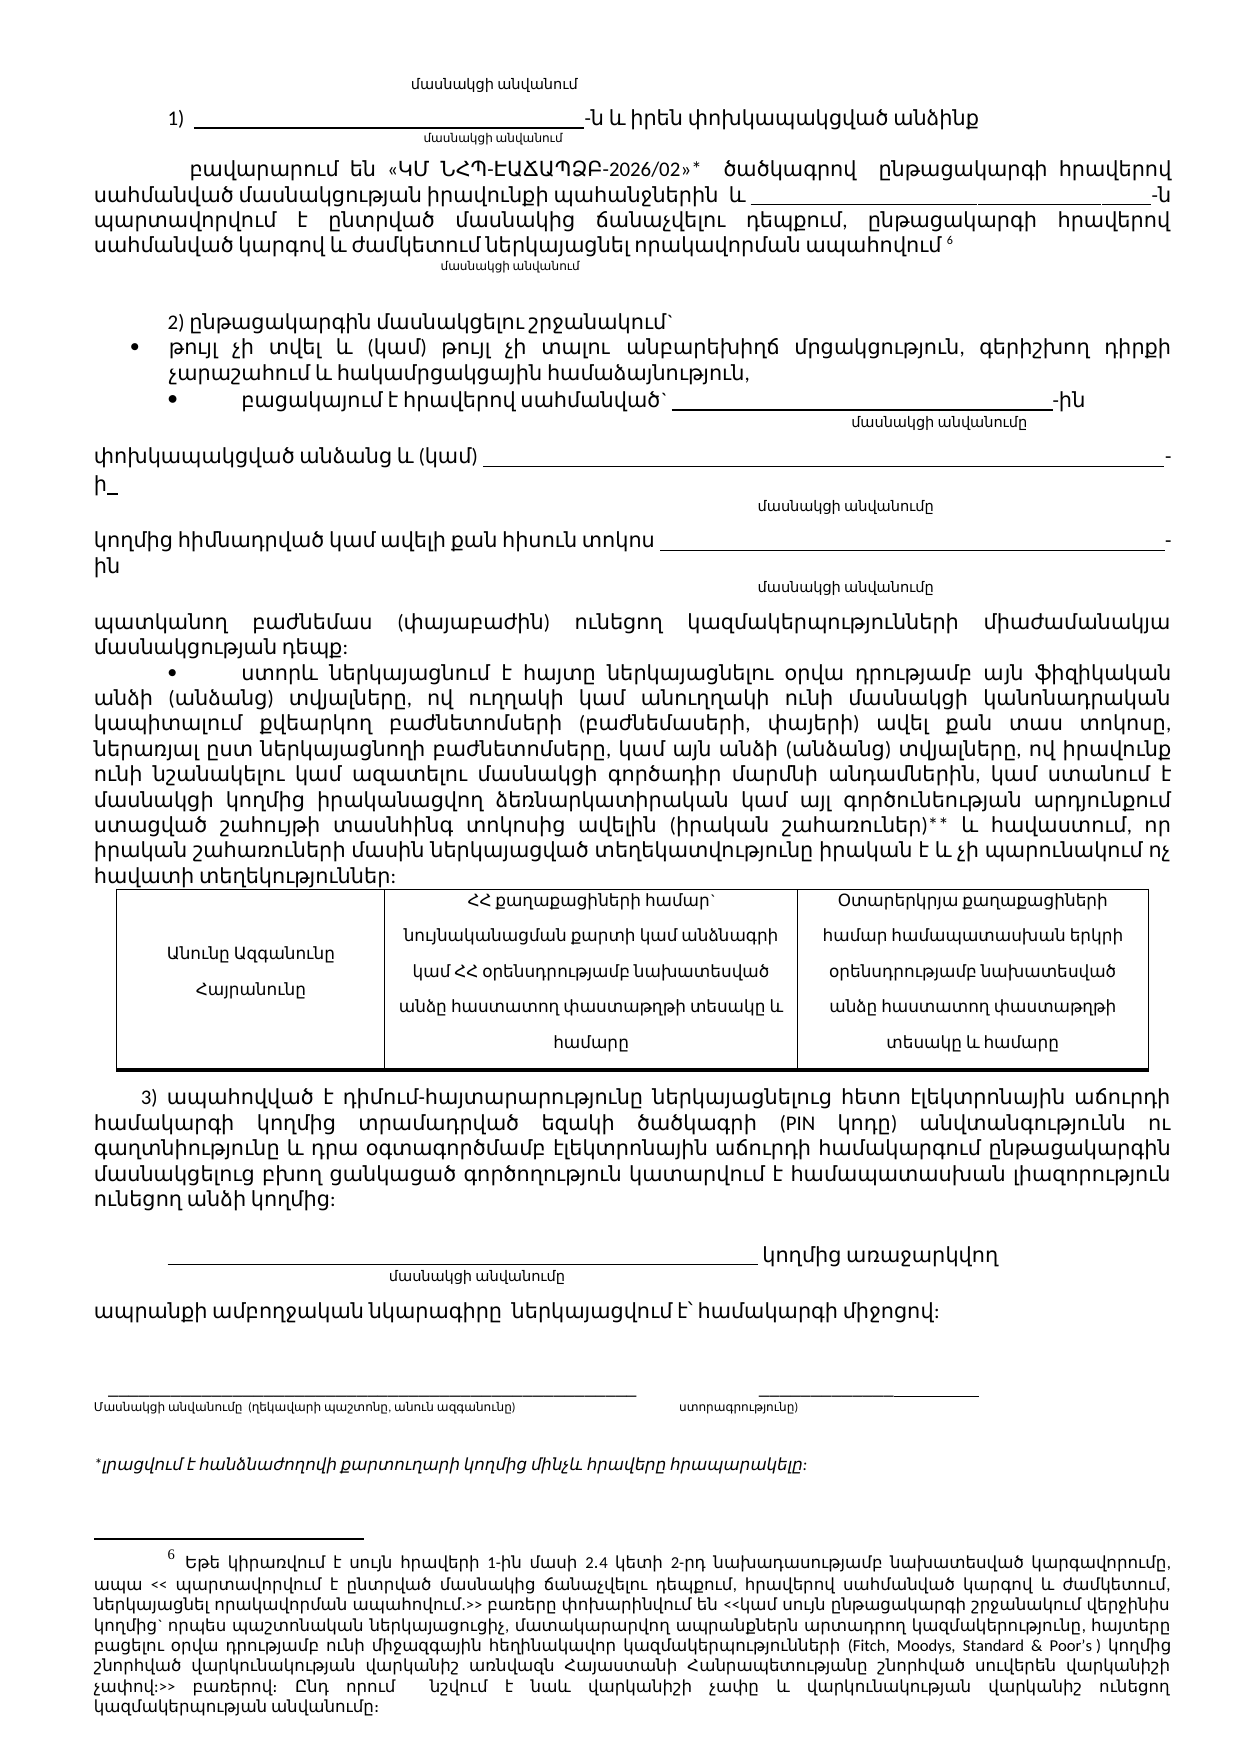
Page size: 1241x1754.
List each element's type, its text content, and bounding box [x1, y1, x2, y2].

text ապրանքի ամբողջական նկարագիրը ներկայացվում է՝ համակարգի միջոցով: [94, 1298, 1171, 1323]
table_header Անունը Ազգանունը Հայրանունը [117, 890, 384, 1068]
text ___________________________________________________ _____________ Մասնակցի անվանումը (ղեկավարի պաշտոնը, անուն ազգանունը) ստորագրությունը) [94, 1374, 1171, 1425]
text մասնակցի անվանում [94, 75, 1171, 106]
list ստորև ներկայացնում է հայտը ներկայացնելու օրվա դրությամբ այն ֆիզիկական անձի (անձանց) տվյալները, ով ուղղակի կամ անուղղակի ունի մասնակցի կանոնադրական կապիտալում քվեարկող բաժնետոմսերի (բաժնեմասերի, փայերի) ավել քան տաս տոկոսը, ներառյալ ըստ ներկայացնողի բաժնետոմսերը, կամ այն անձի (անձանց) տվյալները, ով իրավունք ունի նշանակելու կամ ազատելու մասնակցի գործադիր մարմնի անդամներին, կամ ստանում է մասնակցի կողմից իրականացվող ձեռնարկատիրական կամ այլ գործունեության արդյունքում ստացված շահույթի տասնհինգ տոկոսից ավելին (իրական շահառուներ)** և հավաստում, որ իրական շահառուների մասին ներկայացված տեղեկատվությունը իրական է և չի պարունակում ոչ հավատի տեղեկություններ: [94, 660, 1171, 888]
text 1) -ն և իրեն փոխկապակցված անձինք [94, 106, 1171, 131]
text փոխկապակցված անձանց և (կամ) -ի [94, 444, 1171, 497]
list բացակայում է հրավերով սահմանված` -ին [94, 385, 1171, 413]
text կողմից հիմնադրված կամ ավելի քան հիսուն տոկոս -ին [94, 528, 1171, 578]
table_header ՀՀ քաղաքացիների համար` նույնականացման քարտի կամ անձնագրի կամ ՀՀ օրենսդրությամբ նախատեսված անձը հաստատող փաստաթղթի տեսակը և համարը [385, 890, 797, 1068]
text կողմից առաջարկվող [94, 1242, 1171, 1268]
text 2) ընթացակարգին մասնակցելու շրջանակում` [94, 309, 1171, 334]
text մասնակցի անվանումը [94, 497, 1171, 528]
text բավարարում են «ԿՄ ՆՀՊ-ԷԱՃԱՊՁԲ-2026/02»* ծածկագրով ընթացակարգի հրավերով սահմանված մասնակցության իրավունքի պահանջներին և -ն պարտավորվում է ընտրված մասնակից ճանաչվելու դեպքում, ընթացակարգի հրավերով սահմանված կարգով և ժամկետում ներկայացնել որակավորման ապահովում [94, 156, 1171, 258]
text մասնակցի անվանում [94, 131, 1171, 156]
text մասնակցի անվանումը [94, 578, 1171, 609]
text մասնակցի անվանում [94, 258, 1171, 283]
text մասնակցի անվանումը [94, 413, 1171, 444]
text պատկանող բաժնեմաս (փայաբաժին) ունեցող կազմակերպությունների միաժամանակյա մասնակցության դեպք: [94, 609, 1171, 660]
table_header Օտարերկրյա քաղաքացիների համար համապատասխան երկրի օրենսդրությամբ նախատեսված անձը հաստատող փաստաթղթի տեսակը և համարը [798, 890, 1148, 1068]
text *լրացվում է հանձնաժողովի քարտուղարի կողմից մինչև հրավերը հրապարակելը: [94, 1454, 1171, 1474]
text 3) ապահովված է դիմում-հայտարարությունը ներկայացնելուց հետո էլեկտրոնային աճուրդի համակարգի կողմից տրամադրված եզակի ծածկագրի (PIN կոդը) անվտանգությունն ու գաղտնիությունը և դրա օգտագործմամբ էլեկտրոնային աճուրդի համակարգում ընթացակարգին մասնակցելուց բխող ցանկացած գործողություն կատարվում է համապատասխան լիազորություն ունեցող անձի կողմից: [94, 1084, 1171, 1212]
list թույլ չի տվել և (կամ) թույլ չի տալու անբարեխիղճ մրցակցություն, գերիշխող դիրքի չարաշահում և հակամրցակցային համաձայնություն, [131, 334, 1171, 385]
text մասնակցի անվանումը [94, 1268, 1171, 1298]
